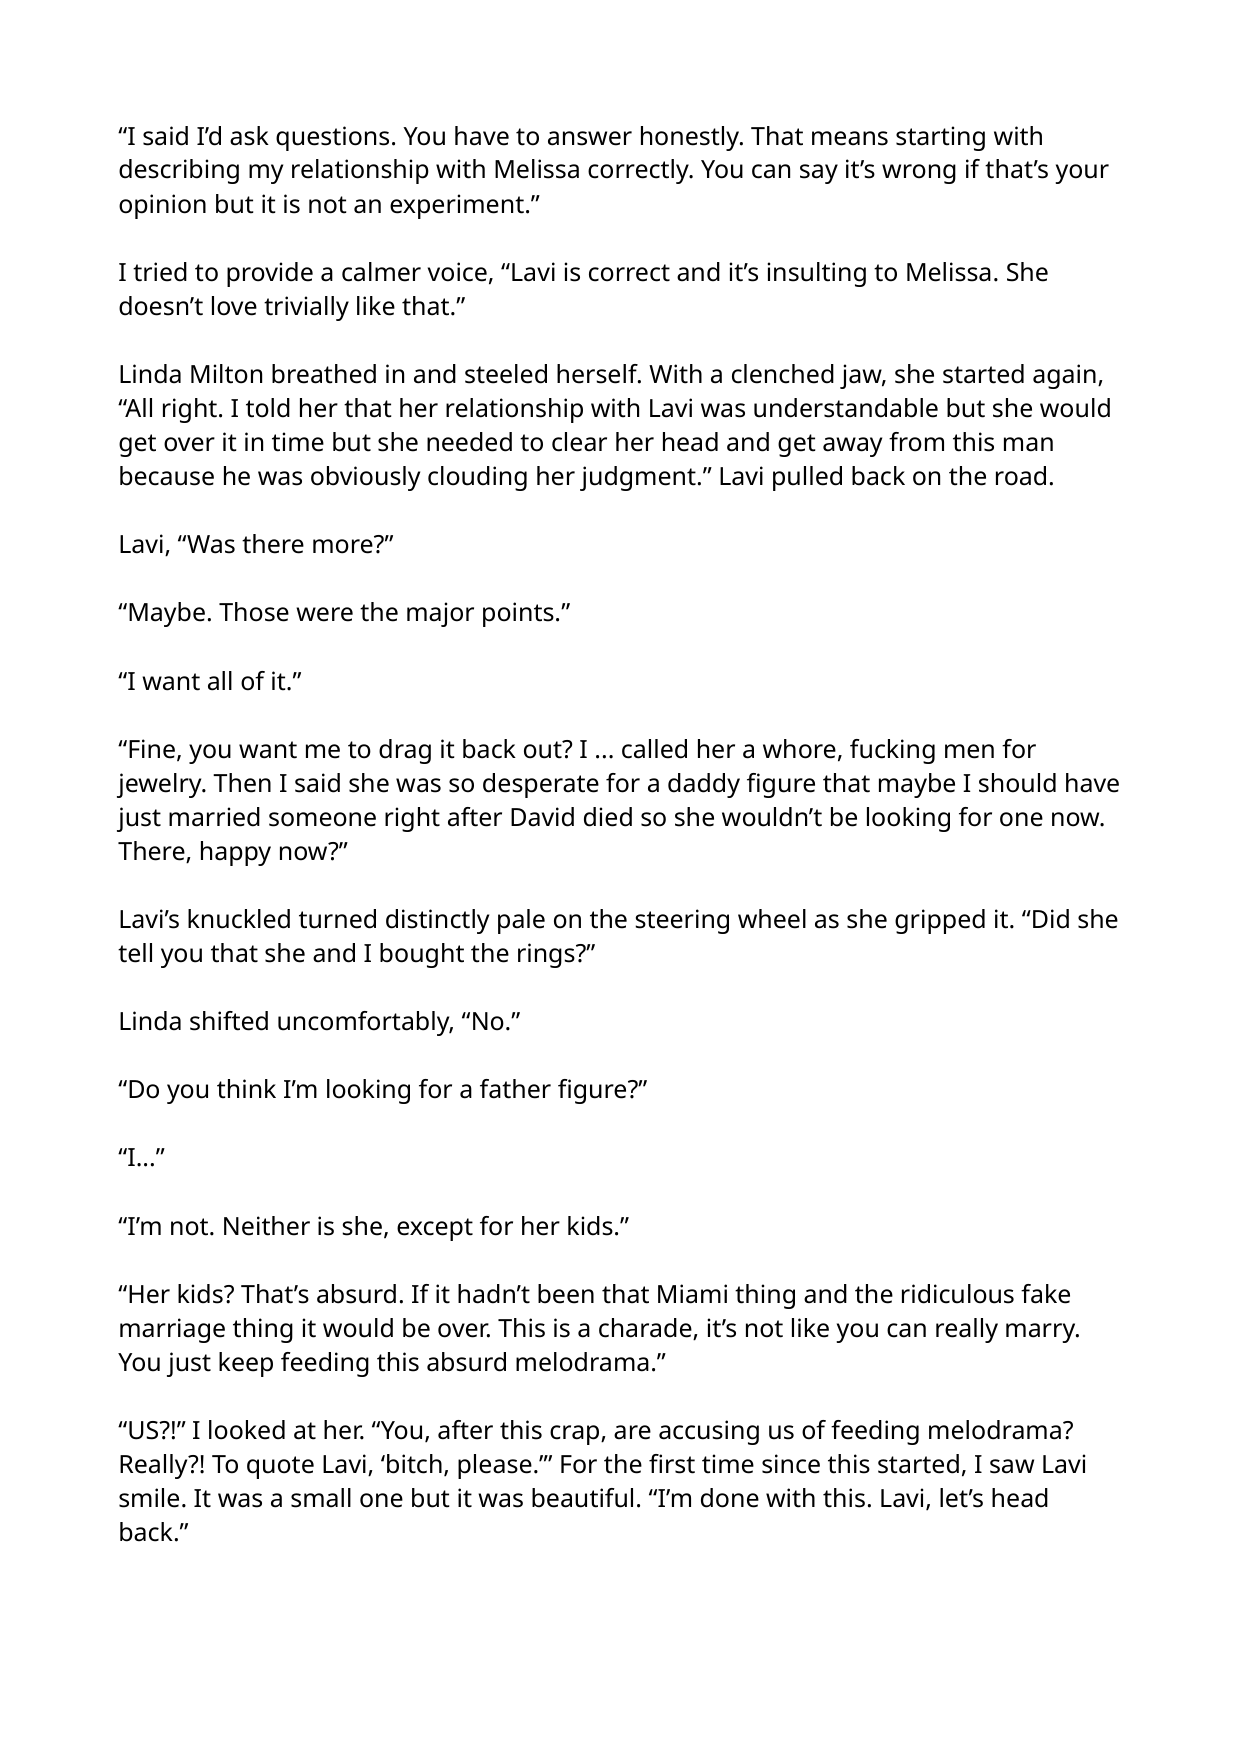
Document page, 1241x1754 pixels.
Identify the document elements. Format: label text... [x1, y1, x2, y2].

text Linda Milton breathed in and steeled herself. With a clenched jaw, she started again, “All right. I told her that her relationship with Lavi was understandable but she would get over it in time but she needed to clear her head and get away from this man because he was obviously clouding her judgment.” Lavi pulled back on the road. [118, 357, 1122, 493]
text Lavi, “Was there more?” [118, 527, 1122, 561]
text “Fine, you want me to drag it back out? I ... called her a whore, fucking men for jewelry. Then I said she was so desperate for a daddy figure that maybe I should have just married someone right after David died so she wouldn’t be looking for one now. There, happy now?” [118, 731, 1122, 867]
text “Her kids? That’s absurd. If it hadn’t been that Miami thing and the ridiculous fake marriage thing it would be over. This is a charade, it’s not like you can really marry. You just keep feeding this absurd melodrama.” [118, 1276, 1122, 1378]
text “I want all of it.” [118, 663, 1122, 697]
text “US?!” I looked at her. “You, after this crap, are accusing us of feeding melodrama? Really?! To quote Lavi, ‘bitch, please.’” For the first time since this started, I saw Lavi smile. It was a small one but it was beautiful. “I’m done with this. Lavi, let’s head back.” [118, 1412, 1122, 1549]
text Linda shifted uncomfortably, “No.” [118, 1004, 1122, 1038]
text “I...” [118, 1140, 1122, 1174]
text “I’m not. Neither is she, except for her kids.” [118, 1208, 1122, 1242]
text “Maybe. Those were the major points.” [118, 595, 1122, 629]
text I tried to provide a calmer voice, “Lavi is correct and it’s insulting to Melissa. She doesn’t love trivially like that.” [118, 254, 1122, 322]
text “Do you think I’m looking for a father figure?” [118, 1072, 1122, 1106]
text “I said I’d ask questions. You have to answer honestly. That means starting with describing my relationship with Melissa correctly. You can say it’s wrong if that’s your opinion but it is not an experiment.” [118, 118, 1122, 220]
text Lavi’s knuckled turned distinctly pale on the steering wheel as she gripped it. “Did she tell you that she and I bought the rings?” [118, 902, 1122, 970]
